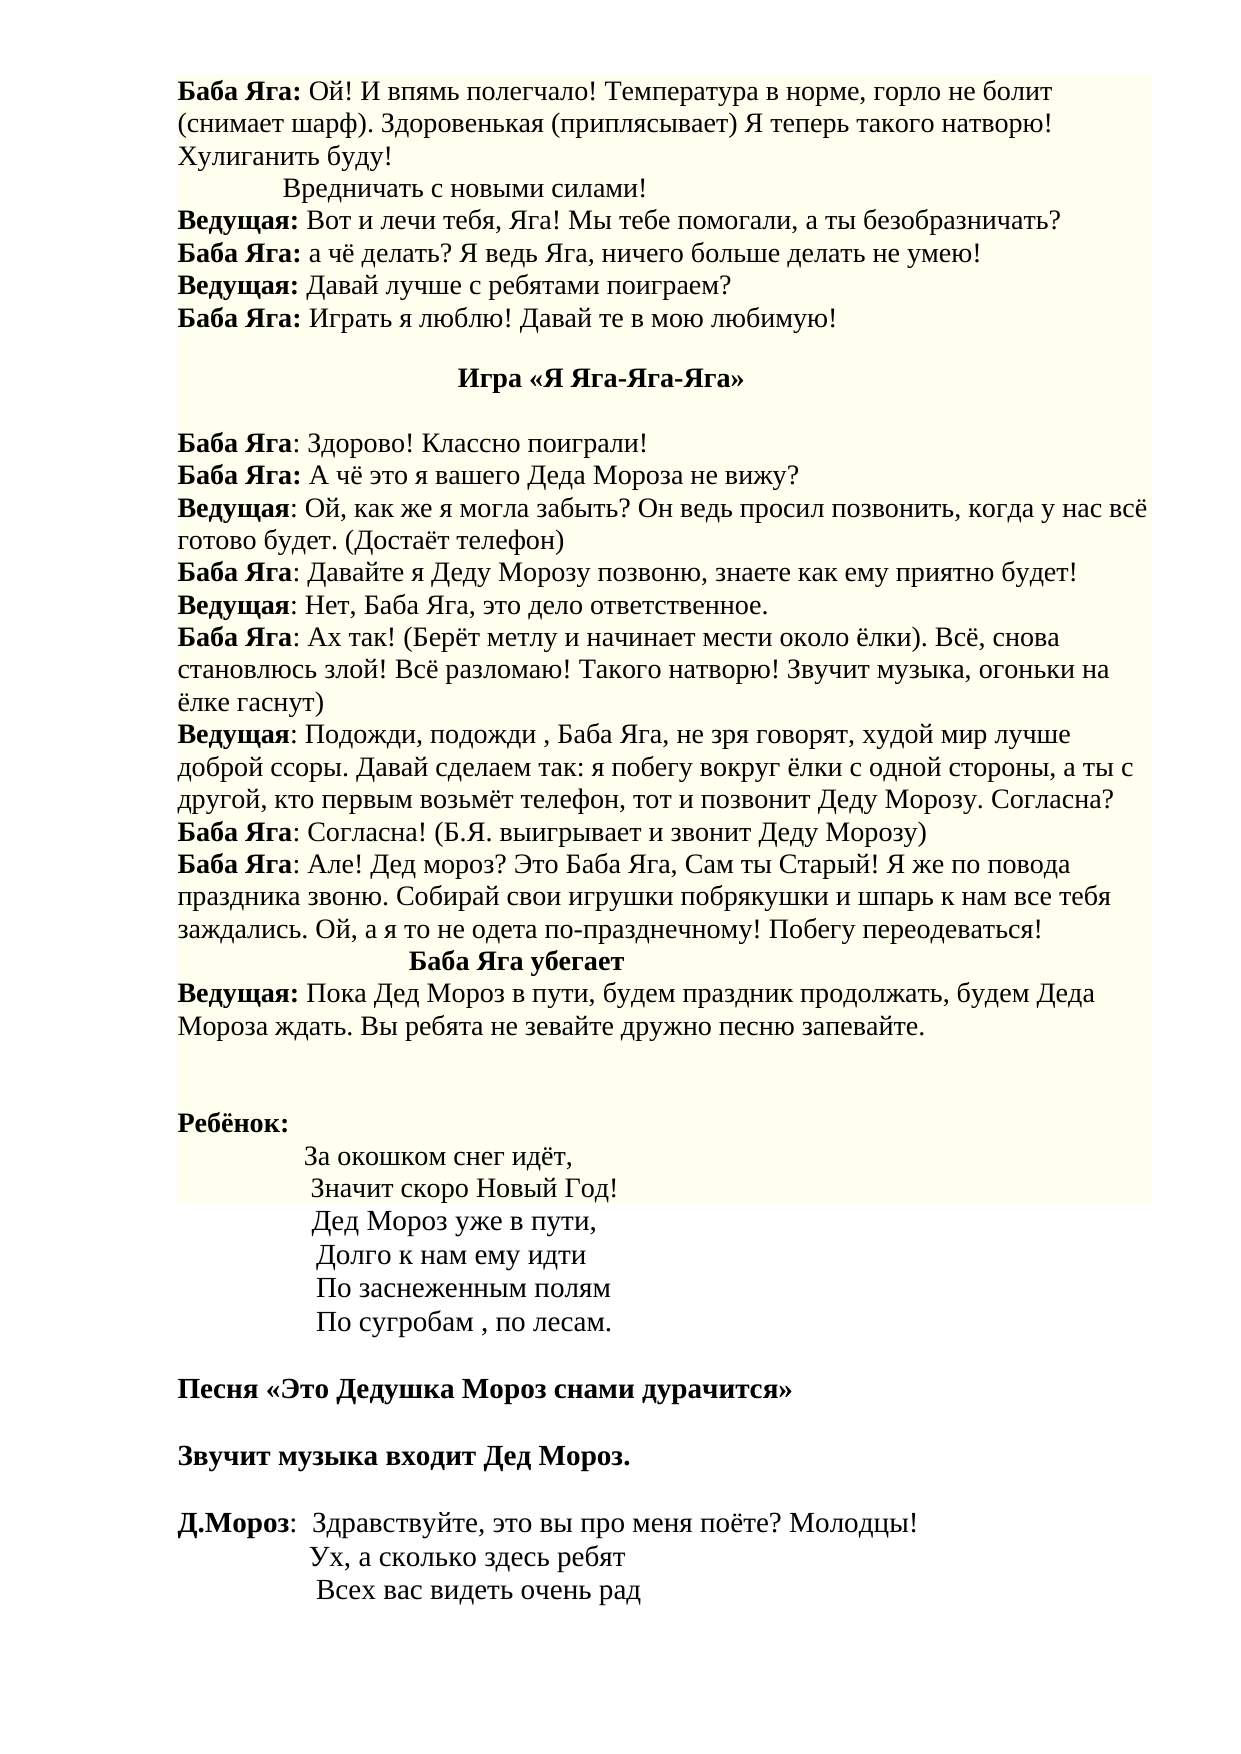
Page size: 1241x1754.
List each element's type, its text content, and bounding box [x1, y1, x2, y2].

text По сугробам , по лесам. [177, 1304, 1152, 1337]
text Песня «Это Дедушка Мороз снами дурачится» [177, 1371, 1152, 1404]
text Баба Яга убегает [177, 944, 1152, 977]
text Баба Яга: Играть я люблю! Давай те в мою любимую! [177, 301, 1152, 333]
text Д.Мороз: Здравствуйте, это вы про меня поёте? Молодцы! [177, 1505, 1152, 1539]
text Долго к нам ему идти [177, 1237, 1152, 1270]
text Баба Яга: Давайте я Деду Морозу позвоню, знаете как ему приятно будет! Ведущая: Нет, Баба Яга, это дело ответственное. [177, 555, 1152, 620]
text Ведущая: Подожди, подожди , Баба Яга, не зря говорят, худой мир лучше доброй ссоры. Давай сделаем так: я побегу вокруг ёлки с одной стороны, а ты с другой, кто первым возьмёт телефон, тот и позвонит Деду Морозу. Согласна? Баба Яга: Согласна! (Б.Я. выигрывает и звонит Деду Морозу) [177, 717, 1152, 847]
text Ведущая: Вот и лечи тебя, Яга! Мы тебе помогали, а ты безобразничать? [177, 203, 1152, 236]
text Ведущая: Пока Дед Мороз в пути, будем праздник продолжать, будем Деда Мороза ждать. Вы ребята не зевайте дружно песню запевайте. [177, 977, 1152, 1041]
text Баба Яга: Здорово! Классно поиграли! [177, 426, 1152, 458]
text Ведущая: Давай лучше с ребятами поиграем? [177, 268, 1152, 301]
text За окошком снег идёт, [177, 1138, 1152, 1171]
text Баба Яга: а чё делать? Я ведь Яга, ничего больше делать не умею! [177, 236, 1152, 268]
text Значит скоро Новый Год! [177, 1171, 1152, 1203]
text Игра «Я Яга-Яга-Яга» [177, 361, 1152, 393]
text По заснеженным полям [177, 1270, 1152, 1304]
text Баба Яга: Але! Дед мороз? Это Баба Яга, Сам ты Старый! Я же по повода праздника звоню. Собирай свои игрушки побрякушки и шпарь к нам все тебя заждались. Ой, а я то не одета по-празднечному! Побегу переодеваться! [177, 847, 1152, 944]
text Всех вас видеть очень рад [177, 1572, 1152, 1606]
text Ух, а сколько здесь ребят [177, 1539, 1152, 1572]
text Дед Мороз уже в пути, [177, 1203, 1152, 1237]
text Вредничать с новыми силами! [177, 171, 1152, 203]
text Баба Яга: А чё это я вашего Деда Мороза не вижу? [177, 458, 1152, 491]
text Баба Яга: Ой! И впямь полегчало! Температура в норме, горло не болит (снимает шарф). Здоровенькая (приплясывает) Я теперь такого натворю! Хулиганить буду! [177, 74, 1152, 171]
text Ребёнок: [177, 1106, 1152, 1138]
text Баба Яга: Ах так! (Берёт метлу и начинает мести около ёлки). Всё, снова становлюсь злой! Всё разломаю! Такого натворю! Звучит музыка, огоньки на ёлке гаснут) [177, 620, 1152, 717]
text Звучит музыка входит Дед Мороз. [177, 1438, 1152, 1472]
text Ведущая: Ой, как же я могла забыть? Он ведь просил позвонить, когда у нас всё готово будет. (Достаёт телефон) [177, 491, 1152, 555]
